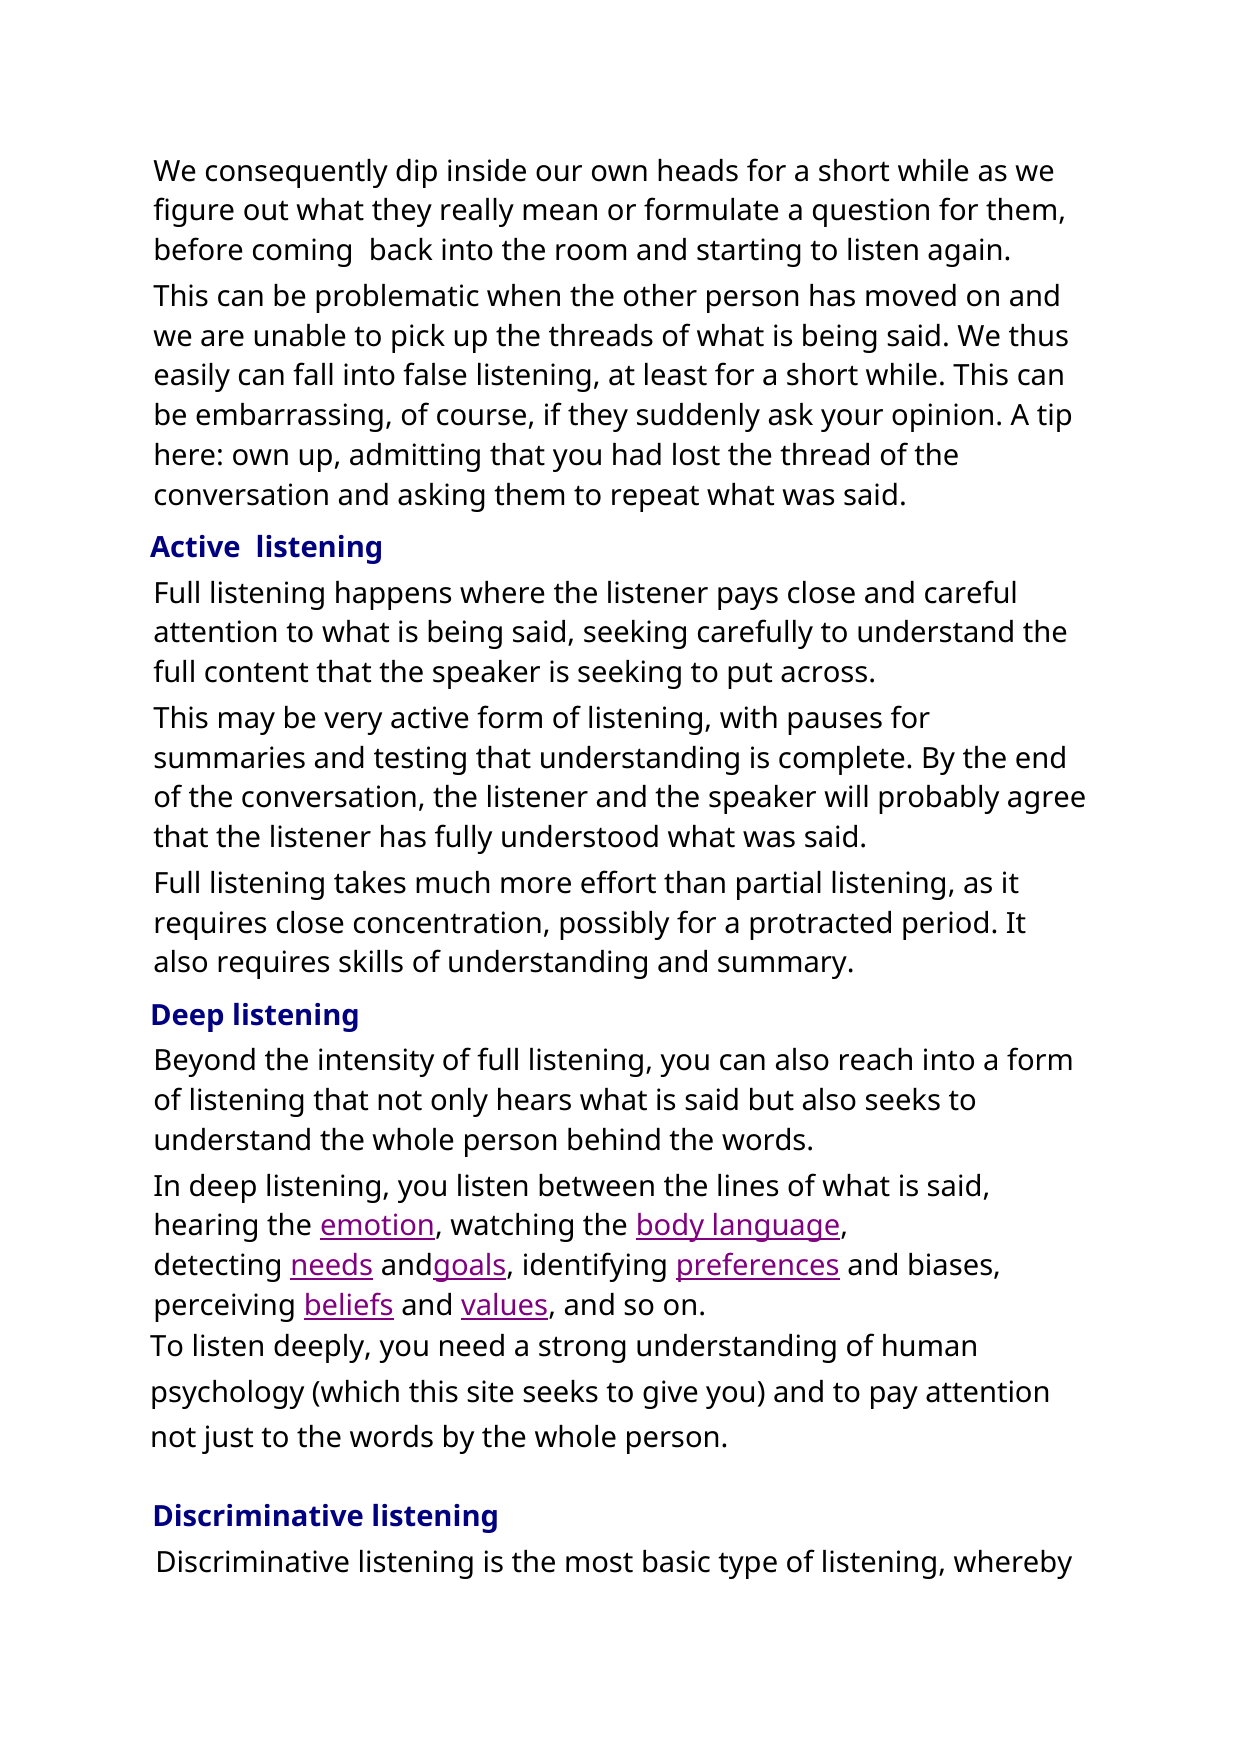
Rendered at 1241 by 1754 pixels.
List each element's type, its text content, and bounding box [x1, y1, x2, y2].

subtitle Active listening [150, 526, 1090, 566]
text We consequently dip inside our own heads for a short while as we figure out what they really mean or formulate a question for them, before coming back into the room and starting to listen again. [153, 150, 1087, 269]
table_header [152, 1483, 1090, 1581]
text This can be problematic when the other person has moved on and we are unable to pick up the threads of what is being said. We thus easily can fall into false listening, at least for a short while. This can be embarrassing, of course, if they suddenly ask your opinion. A tip here: own up, admitting that you had lost the thread of the conversation and asking them to repeat what was said. [153, 275, 1087, 513]
text Beyond the intensity of full listening, you can also reach into a form of listening that not only hears what is said but also seeks to understand the whole person behind the words. [153, 1040, 1087, 1159]
text This may be very active form of listening, with pauses for summaries and testing that understanding is complete. By the end of the conversation, the listener and the speaker will probably agree that the listener has fully understood what was said. [153, 697, 1087, 856]
text To listen deeply, you need a strong understanding of human psychology (which this site seeks to give you) and to pay attention not just to the words by the whole person. [150, 1325, 1090, 1456]
text In deep listening, you listen between the lines of what is said, hearing the emotion, watching the body language, detecting needs andgoals, identifying preferences and biases, perceiving beliefs and values, and so on. [153, 1165, 1087, 1324]
text Full listening happens where the listener pays close and careful attention to what is being said, seeking carefully to understand the full content that the speaker is seeking to put across. [153, 572, 1087, 691]
subtitle Deep listening [150, 994, 1090, 1033]
text Full listening takes much more effort than partial listening, as it requires close concentration, possibly for a protracted period. It also requires skills of understanding and summary. [153, 862, 1087, 981]
